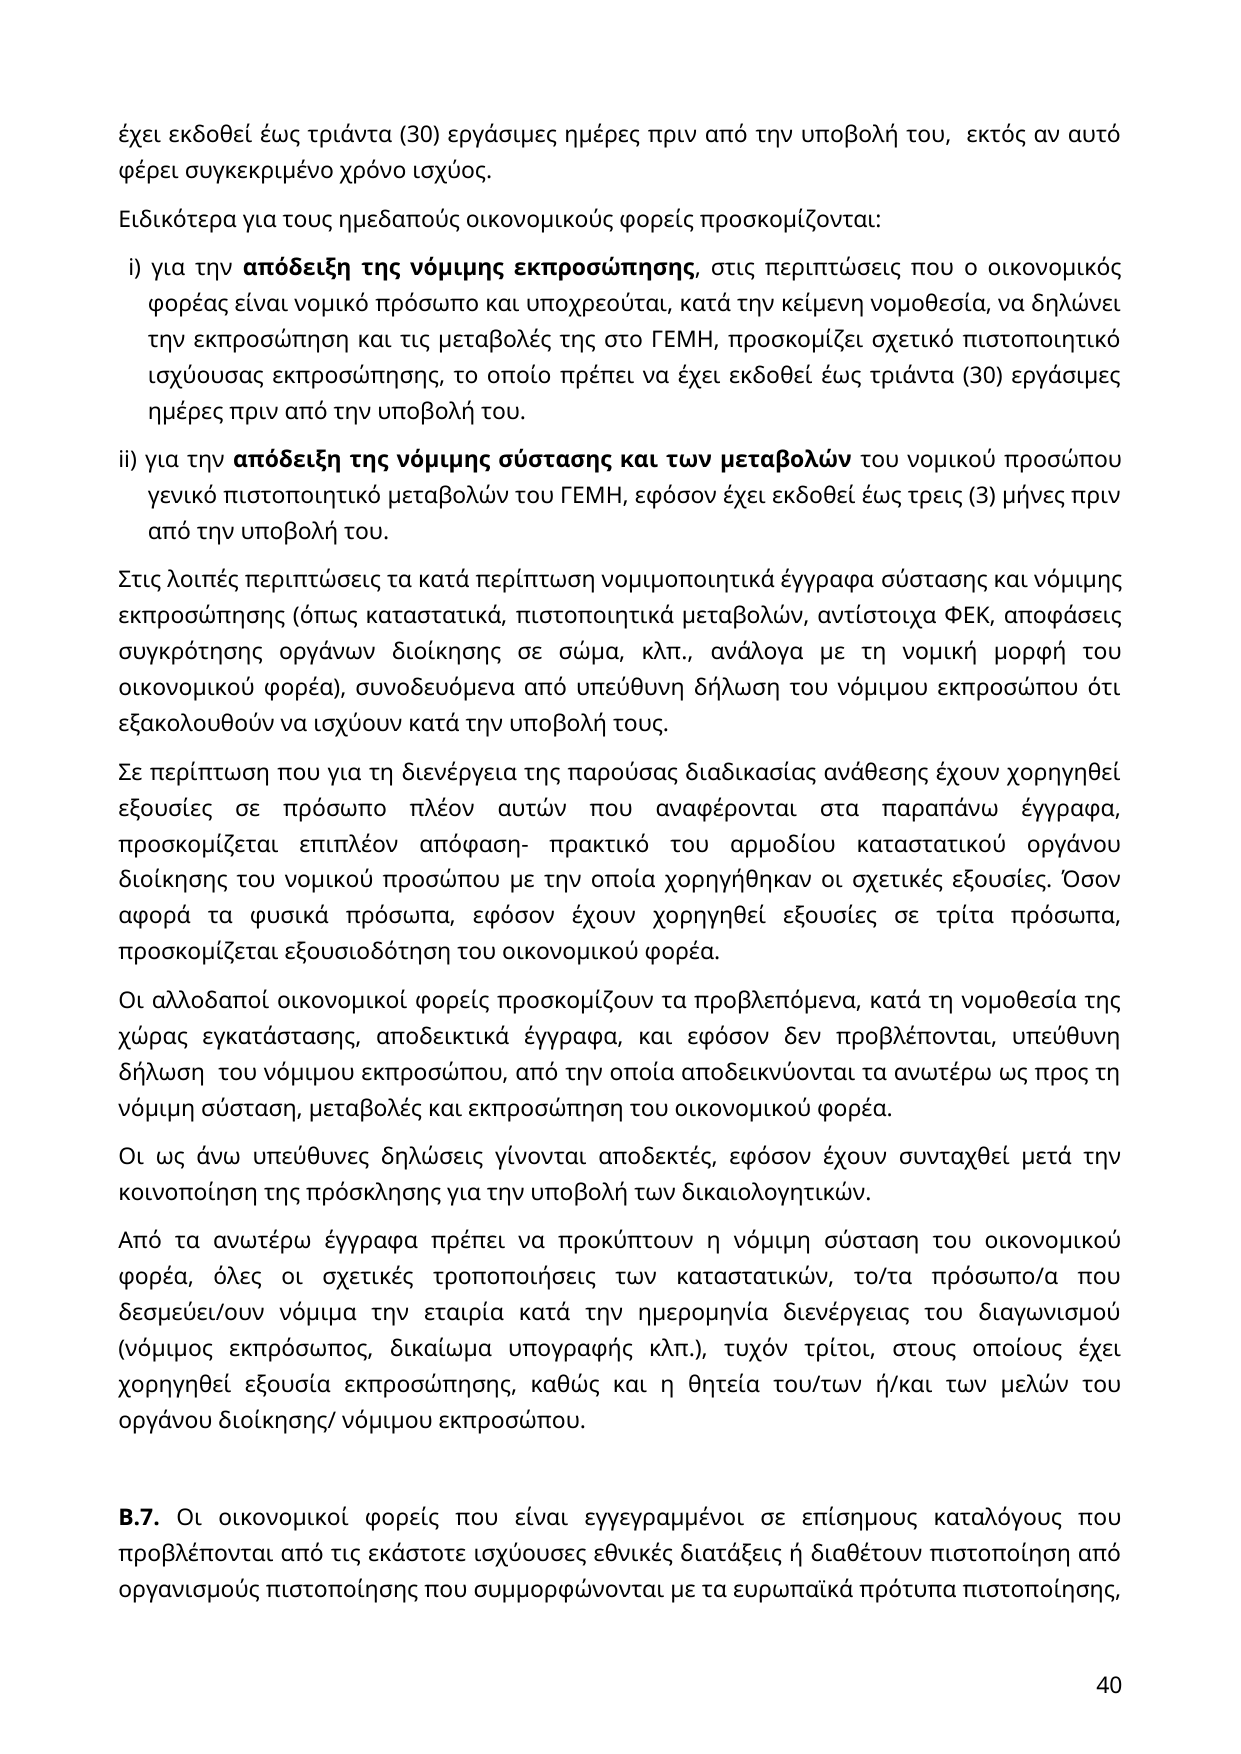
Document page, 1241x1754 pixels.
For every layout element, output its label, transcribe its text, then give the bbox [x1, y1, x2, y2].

text Οι ως άνω υπεύθυνες δηλώσεις γίνονται αποδεκτές, εφόσον έχουν συνταχθεί μετά την κοινοποίηση της πρόσκλησης για την υποβολή των δικαιολογητικών. [118, 1140, 1122, 1207]
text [118, 1501, 1122, 1604]
text Ειδικότερα για τους ημεδαπούς οικονομικούς φορείς προσκομίζονται: [118, 202, 1122, 234]
text Σε περίπτωση που για τη διενέργεια της παρούσας διαδικασίας ανάθεσης έχουν χορηγηθεί εξουσίες σε πρόσωπο πλέον αυτών που αναφέρονται στα παραπάνω έγγραφα, προσκομίζεται επιπλέον απόφαση- πρακτικό του αρμοδίου καταστατικού οργάνου διοίκησης του νομικού προσώπου με την οποία χορηγήθηκαν οι σχετικές εξουσίες. Όσον αφορά τα φυσικά πρόσωπα, εφόσον έχουν χορηγηθεί εξουσίες σε τρίτα πρόσωπα, προσκομίζεται εξουσιοδότηση του οικονομικού φορέα. [118, 756, 1122, 967]
text i) για την απόδειξη της νόμιμης εκπροσώπησης, στις περιπτώσεις που ο οικονομικός φορέας είναι νομικό πρόσωπο και υποχρεούται, κατά την κείμενη νομοθεσία, να δηλώνει την εκπροσώπηση και τις μεταβολές της στο ΓΕΜΗ, προσκομίζει σχετικό πιστοποιητικό ισχύουσας εκπροσώπησης, το οποίο πρέπει να έχει εκδοθεί έως τριάντα (30) εργάσιμες ημέρες πριν από την υποβολή του. [118, 251, 1122, 426]
text ii) για την απόδειξη της νόμιμης σύστασης και των μεταβολών του νομικού προσώπου γενικό πιστοποιητικό μεταβολών του ΓΕΜΗ, εφόσον έχει εκδοθεί έως τρεις (3) μήνες πριν από την υποβολή του. [118, 443, 1122, 546]
text Οι αλλοδαποί οικονομικοί φορείς προσκομίζουν τα προβλεπόμενα, κατά τη νομοθεσία της χώρας εγκατάστασης, αποδεικτικά έγγραφα, και εφόσον δεν προβλέπονται, υπεύθυνη δήλωση του νόμιμου εκπροσώπου, από την οποία αποδεικνύονται τα ανωτέρω ως προς τη νόμιμη σύσταση, μεταβολές και εκπροσώπηση του οικονομικού φορέα. [118, 984, 1122, 1123]
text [118, 118, 1122, 185]
text Από τα ανωτέρω έγγραφα πρέπει να προκύπτουν η νόμιμη σύσταση του οικονομικού φορέα, όλες οι σχετικές τροποποιήσεις των καταστατικών, το/τα πρόσωπο/α που δεσμεύει/ουν νόμιμα την εταιρία κατά την ημερομηνία διενέργειας του διαγωνισμού (νόμιμος εκπρόσωπος, δικαίωμα υπογραφής κλπ.), τυχόν τρίτοι, στους οποίους έχει χορηγηθεί εξουσία εκπροσώπησης, καθώς και η θητεία του/των ή/και των μελών του οργάνου διοίκησης/ νόμιμου εκπροσώπου. [118, 1224, 1122, 1435]
text Στις λοιπές περιπτώσεις τα κατά περίπτωση νομιμοποιητικά έγγραφα σύστασης και νόμιμης εκπροσώπησης (όπως καταστατικά, πιστοποιητικά μεταβολών, αντίστοιχα ΦΕΚ, αποφάσεις συγκρότησης οργάνων διοίκησης σε σώμα, κλπ., ανάλογα με τη νομική μορφή του οικονομικού φορέα), συνοδευόμενα από υπεύθυνη δήλωση του νόμιμου εκπροσώπου ότι εξακολουθούν να ισχύουν κατά την υποβολή τους. [118, 563, 1122, 738]
